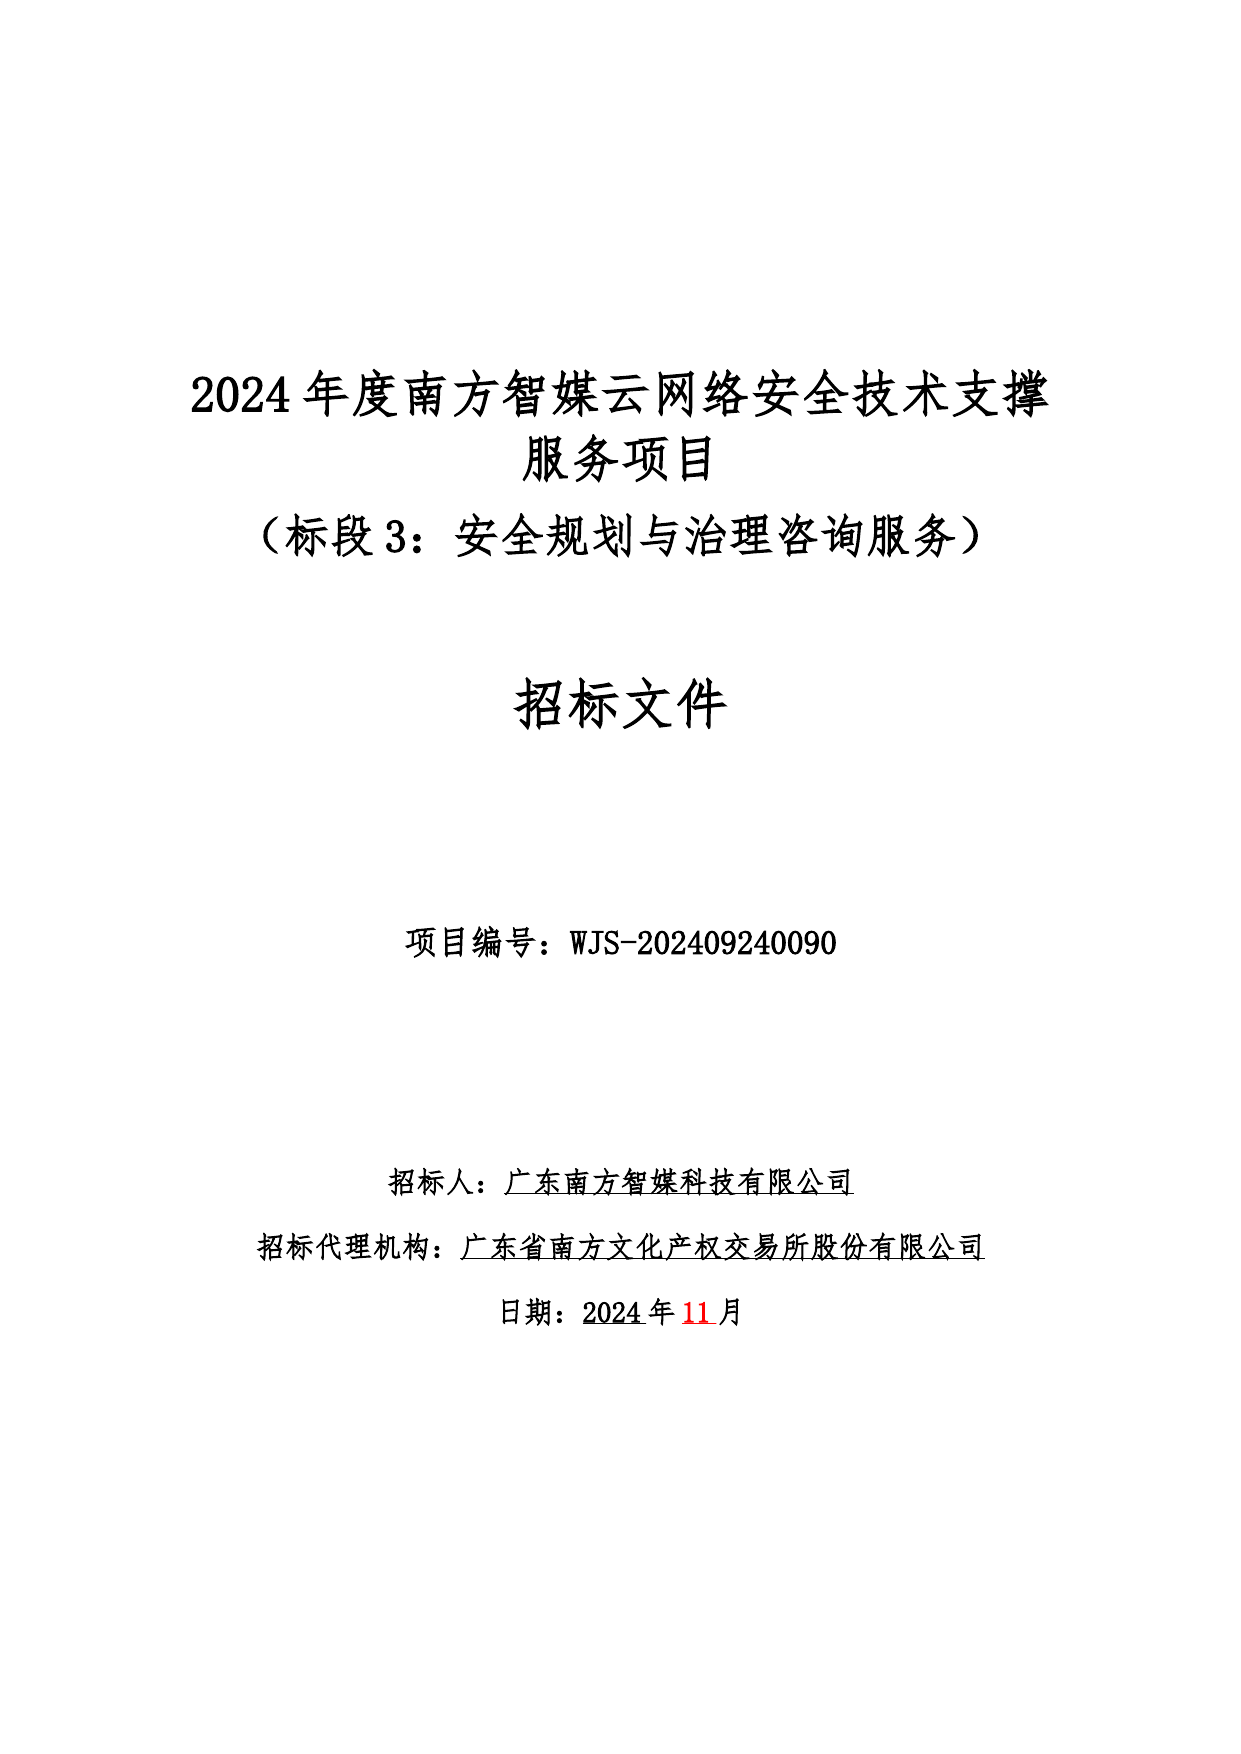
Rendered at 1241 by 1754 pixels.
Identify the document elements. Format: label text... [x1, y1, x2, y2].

text 2024年度南方智媒云网络安全技术支撑服务项目 [187, 357, 1053, 487]
text 招标人：广东南方智媒科技有限公司 [187, 1147, 1053, 1212]
text 招标代理机构：广东省南方文化产权交易所股份有限公司 [187, 1212, 1053, 1277]
text 项目编号：WJS-202409240090 [187, 907, 1053, 972]
text 招标文件 [187, 667, 1053, 732]
text （标段3：安全规划与治理咨询服务） [187, 499, 1053, 564]
text 日期：2024年11月 [187, 1277, 1053, 1342]
